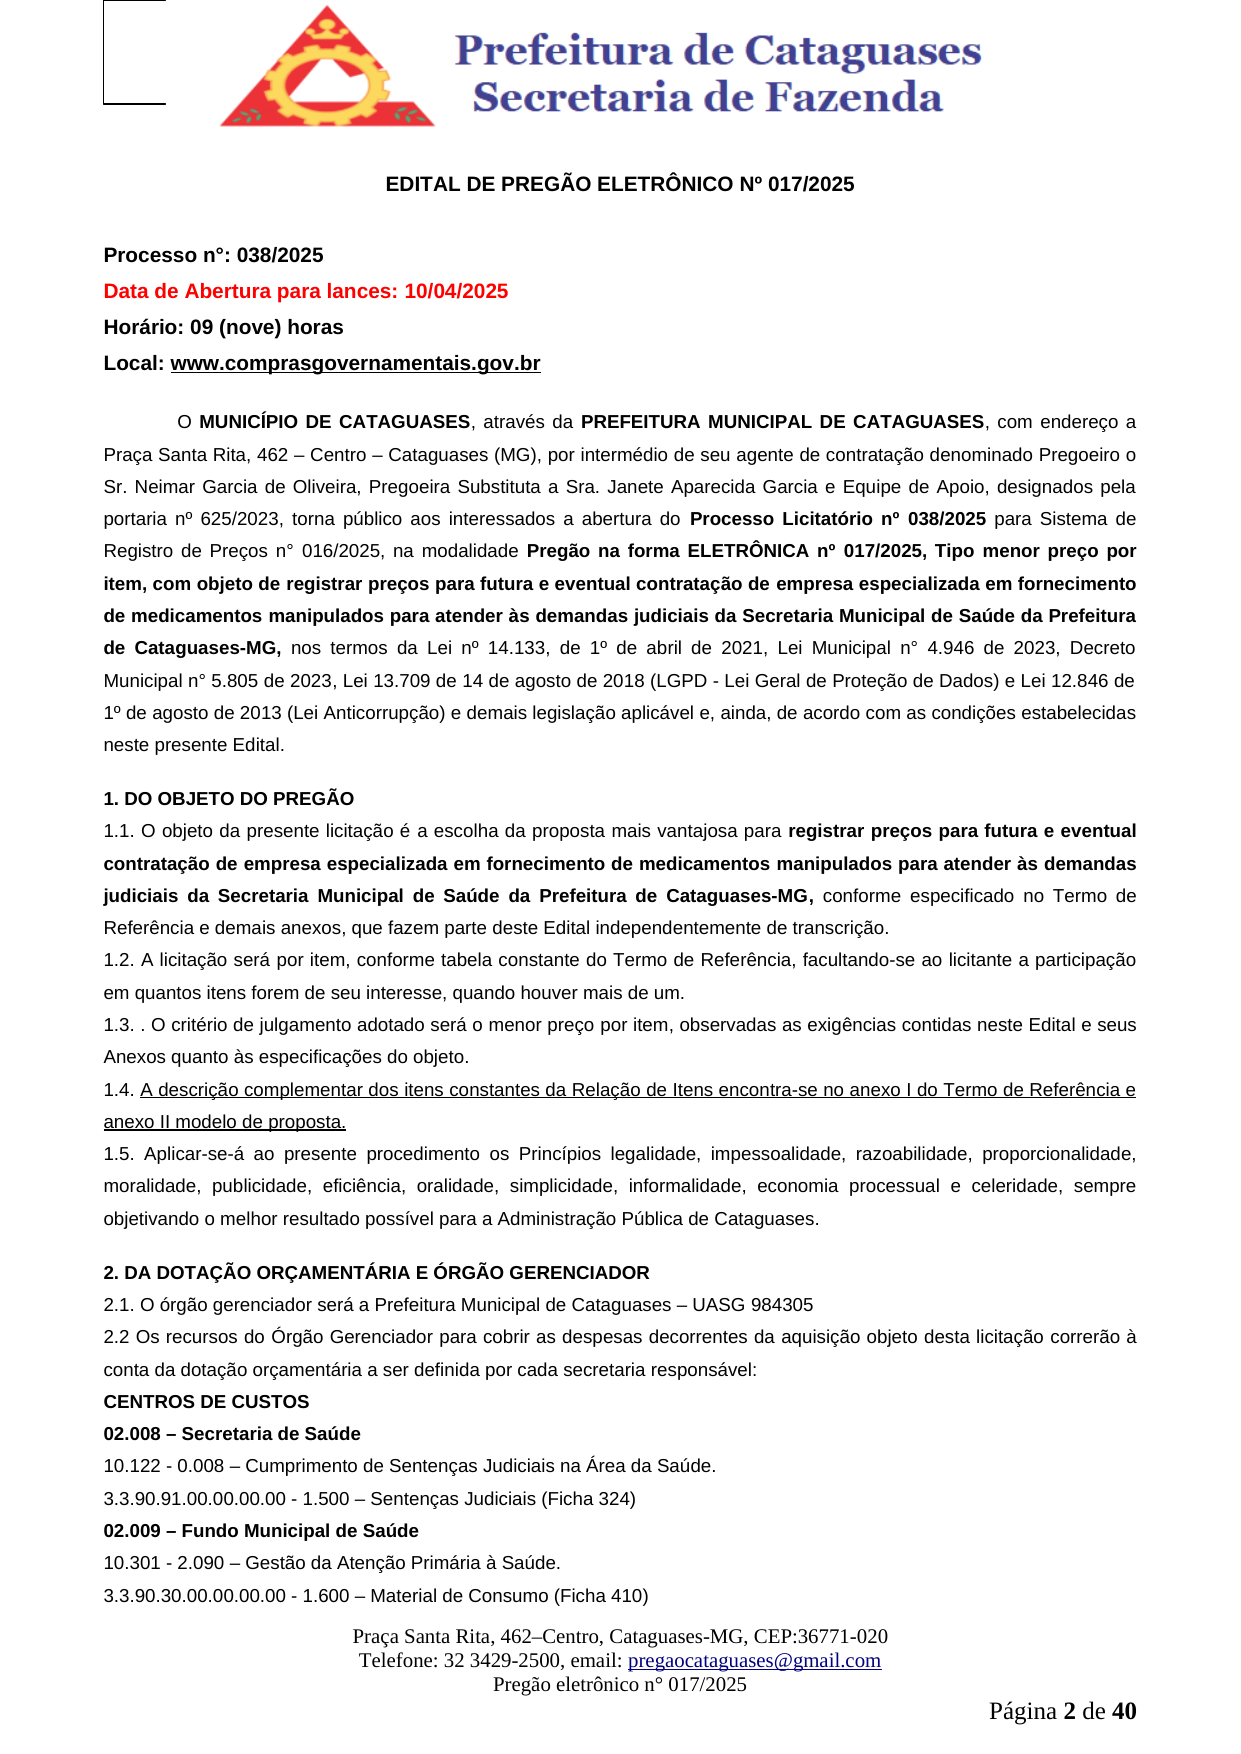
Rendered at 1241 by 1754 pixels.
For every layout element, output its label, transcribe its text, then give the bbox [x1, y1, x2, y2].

text 2. DA DOTAÇÃO ORÇAMENTÁRIA E ÓRGÃO GERENCIADOR [103, 1261, 1137, 1283]
text EDITAL DE PREGÃO ELETRÔNICO Nº 017/2025 [103, 171, 1137, 195]
list 02.008 – Secretaria de Saúde [103, 1423, 1137, 1444]
text 10.122 - 0.008 – Cumprimento de Sentenças Judiciais na Área da Saúde. [103, 1455, 1137, 1477]
text Processo n°: 038/2025 [103, 243, 1137, 267]
text 1.3. . O critério de julgamento adotado será o menor preço por item, observadas as exigências contidas neste Edital e seus Anexos quanto às especificações do objeto. [103, 1014, 1137, 1068]
text Data de Abertura para lances: 10/04/2025 [103, 279, 1137, 303]
text O MUNICÍPIO DE CATAGUASES, através da Prefeitura Municipal de Cataguases, com endereço a Praça Santa Rita, 462 – Centro – Cataguases (MG), por intermédio de seu agente de contratação denominado Pregoeiro o Sr. Neimar Garcia de Oliveira, Pregoeira Substituta a Sra. Janete Aparecida Garcia e Equipe de Apoio, designados pela portaria nº 625/2023, torna público aos interessados a abertura do Processo Licitatório nº 038/2025 para Sistema de Registro de Preços n° 016/2025, na modalidade Pregão na forma ELETRÔNICA nº 017/2025, Tipo menor preço por item, com objeto de registrar preços para futura e eventual contratação de empresa especializada em fornecimento de medicamentos manipulados para atender às demandas judiciais da Secretaria Municipal de Saúde da Prefeitura de Cataguases-MG, nos termos da Lei nº 14.133, de 1º de abril de 2021, Lei Municipal n° 4.946 de 2023, Decreto Municipal n° 5.805 de 2023, Lei 13.709 de 14 de agosto de 2018 (LGPD - Lei Geral de Proteção de Dados) e Lei 12.846 de 1º de agosto de 2013 (Lei Anticorrupção) e demais legislação aplicável e, ainda, de acordo com as condições estabelecidas neste presente Edital. [103, 411, 1137, 756]
text 1.5. Aplicar-se-á ao presente procedimento os Princípios legalidade, impessoalidade, razoabilidade, proporcionalidade, moralidade, publicidade, eficiência, oralidade, simplicidade, informalidade, economia processual e celeridade, sempre objetivando o melhor resultado possível para a Administração Pública de Cataguases. [103, 1143, 1137, 1229]
picture [165, 0, 1075, 148]
text 3.3.90.91.00.00.00.00 - 1.500 – Sentenças Judiciais (Ficha 324) [103, 1487, 1137, 1509]
text 1. DO OBJETO DO PREGÃO [103, 788, 1137, 809]
text 1.1. O objeto da presente licitação é a escolha da proposta mais vantajosa para registrar preços para futura e eventual contratação de empresa especializada em fornecimento de medicamentos manipulados para atender às demandas judiciais da Secretaria Municipal de Saúde da Prefeitura de Cataguases-MG, conforme especificado no Termo de Referência e demais anexos, que fazem parte deste Edital independentemente de transcrição. [103, 820, 1137, 938]
text 10.301 - 2.090 – Gestão da Atenção Primária à Saúde. [103, 1552, 1137, 1574]
list CENTROS DE CUSTOS [103, 1391, 1137, 1412]
text 1.4. A descrição complementar dos itens constantes da Relação de Itens encontra-se no anexo I do Termo de Referência e anexo II modelo de proposta. [103, 1078, 1137, 1132]
text 2.2 Os recursos do Órgão Gerenciador para cobrir as despesas decorrentes da aquisição objeto desta licitação correrão à conta da dotação orçamentária a ser definida por cada secretaria responsável: [103, 1326, 1137, 1380]
text Local: www.comprasgovernamentais.gov.br [103, 351, 1137, 375]
text 1.2. A licitação será por item, conforme tabela constante do Termo de Referência, facultando-se ao licitante a participação em quantos itens forem de seu interesse, quando houver mais de um. [103, 949, 1137, 1003]
list 02.009 – Fundo Municipal de Saúde [103, 1520, 1137, 1541]
text Horário: 09 (nove) horas [103, 315, 1137, 339]
text 3.3.90.30.00.00.00.00 - 1.600 – Material de Consumo (Ficha 410) [103, 1584, 1137, 1606]
text 2.1. O órgão gerenciador será a Prefeitura Municipal de Cataguases – UASG 984305 [103, 1294, 1137, 1315]
